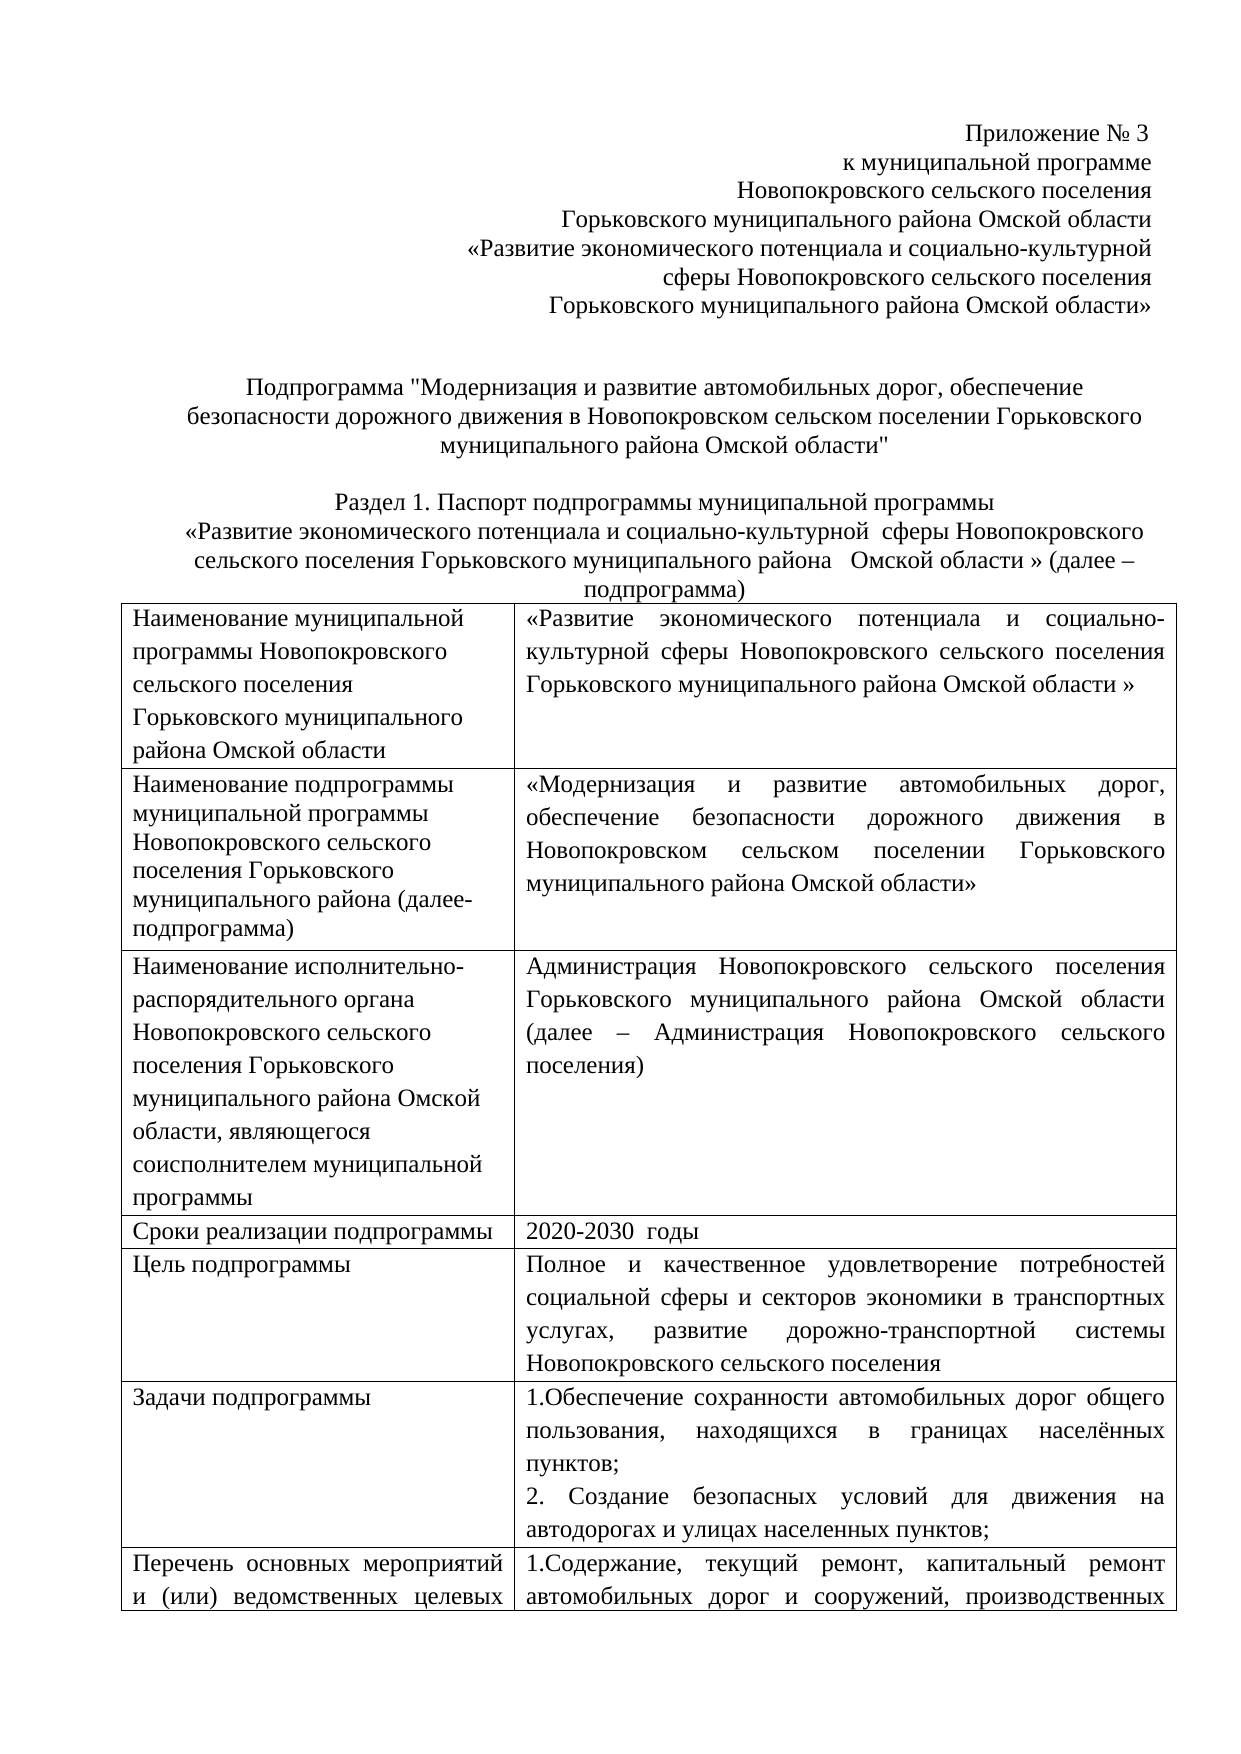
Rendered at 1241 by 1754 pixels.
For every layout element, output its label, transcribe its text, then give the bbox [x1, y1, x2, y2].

table_cell Наименование подпрограммы муниципальной программы Новопокровского сельского поселения Горьковского муниципального района (далее- подпрограмма) [122, 769, 514, 950]
table_cell Задачи подпрограммы [122, 1382, 514, 1547]
table_header Наименование муниципальной программы Новопокровского сельского поселения Горьковского муниципального района Омской области [122, 604, 514, 768]
table_cell 1.Обеспечение сохранности автомобильных дорог общего пользования, находящихся в границах населённых пунктов; 2. Создание безопасных условий для движения на автодорогах и улицах населенных пунктов; [515, 1382, 1176, 1547]
text Раздел 1. Паспорт подпрограммы муниципальной программы [177, 487, 1152, 516]
table_cell Сроки реализации подпрограммы [122, 1216, 514, 1248]
text сферы Новопокровского сельского поселения [177, 262, 1152, 291]
text Новопокровского сельского поселения [177, 176, 1152, 204]
table_cell 2020-2030 годы [515, 1216, 1176, 1248]
table_header «Развитие экономического потенциала и социально-культурной сферы Новопокровского сельского поселения Горьковского муниципального района Омской области » [515, 604, 1176, 768]
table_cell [515, 1548, 1176, 1609]
text к муниципальной программе [177, 147, 1152, 176]
table_cell Администрация Новопокровского сельского поселения Горьковского муниципального района Омской области (далее – Администрация Новопокровского сельского поселения) [515, 951, 1176, 1215]
title Подпрограмма "Модернизация и развитие автомобильных дорог, обеспечение безопасности дорожного движения в Новопокровском сельском поселении Горьковского муниципального района Омской области" [177, 372, 1152, 459]
table_cell Наименование исполнительно-распорядительного органа Новопокровского сельского поселения Горьковского муниципального района Омской области, являющегося соисполнителем муниципальной программы [122, 951, 514, 1215]
table_cell «Модернизация и развитие автомобильных дорог, обеспечение безопасности дорожного движения в Новопокровском сельском поселении Горьковского муниципального района Омской области» [515, 769, 1176, 950]
table_cell Цель подпрограммы [122, 1249, 514, 1381]
text Горьковского муниципального района Омской области» [177, 291, 1152, 319]
text «Развитие экономического потенциала и социально-культурной [177, 233, 1152, 262]
table_cell Полное и качественное удовлетворение потребностей социальной сферы и секторов экономики в транспортных услугах, развитие дорожно-транспортной системы Новопокровского сельского поселения [515, 1249, 1176, 1381]
text Горьковского муниципального района Омской области [177, 204, 1152, 233]
text Приложение № 3 [177, 118, 1152, 147]
text «Развитие экономического потенциала и социально-культурной сферы Новопокровского сельского поселения Горьковского муниципального района Омской области » (далее – подпрограмма) [177, 516, 1152, 602]
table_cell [122, 1548, 514, 1609]
